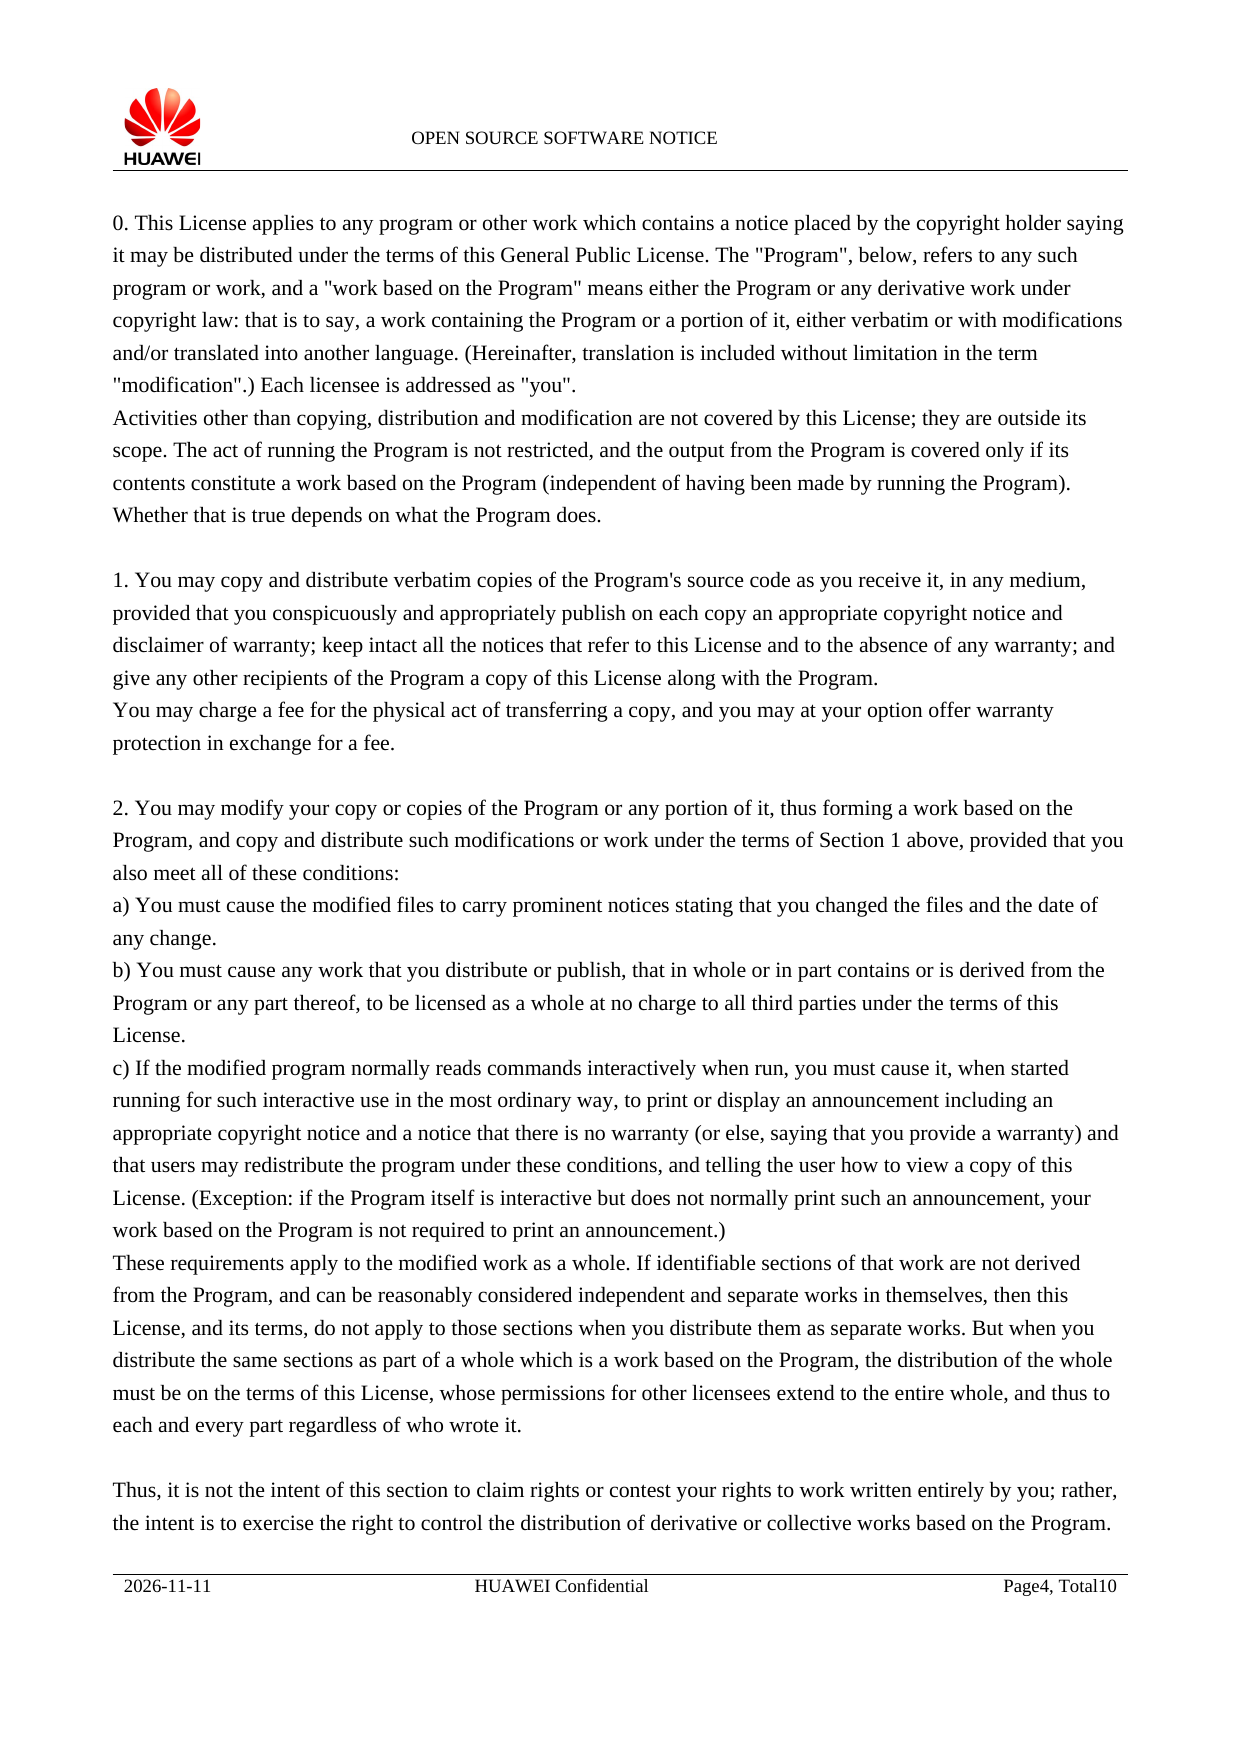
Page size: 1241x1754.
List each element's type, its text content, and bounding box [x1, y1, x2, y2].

text You may charge a fee for the physical act of transferring a copy, and you may at your option offer warranty protection in exchange for a fee. [112, 694, 1128, 759]
text a) You must cause the modified files to carry prominent notices stating that you changed the files and the date of any change. [112, 889, 1128, 954]
text 2. You may modify your copy or copies of the Program or any portion of it, thus forming a work based on the Program, and copy and distribute such modifications or work under the terms of Section 1 above, provided that you also meet all of these conditions: [112, 791, 1128, 889]
text c) If the modified program normally reads commands interactively when run, you must cause it, when started running for such interactive use in the most ordinary way, to print or display an announcement including an appropriate copyright notice and a notice that there is no warranty (or else, saying that you provide a warranty) and that users may redistribute the program under these conditions, and telling the user how to view a copy of this License. (Exception: if the Program itself is interactive but does not normally print such an announcement, your work based on the Program is not required to print an announcement.) [112, 1051, 1128, 1246]
text Activities other than copying, distribution and modification are not covered by this License; they are outside its scope. The act of running the Program is not restricted, and the output from the Program is covered only if its contents constitute a work based on the Program (independent of having been made by running the Program). Whether that is true depends on what the Program does. [112, 401, 1128, 531]
text 0. This License applies to any program or other work which contains a notice placed by the copyright holder saying it may be distributed under the terms of this General Public License. The "Program", below, refers to any such program or work, and a "work based on the Program" means either the Program or any derivative work under copyright law: that is to say, a work containing the Program or a portion of it, either verbatim or with modifications and/or translated into another language. (Hereinafter, translation is included without limitation in the term "modification".) Each licensee is addressed as "you". [112, 206, 1128, 401]
text These requirements apply to the modified work as a whole. If identifiable sections of that work are not derived from the Program, and can be reasonably considered independent and separate works in themselves, then this License, and its terms, do not apply to those sections when you distribute them as separate works. But when you distribute the same sections as part of a whole which is a work based on the Program, the distribution of the whole must be on the terms of this License, whose permissions for other licensees extend to the entire whole, and thus to each and every part regardless of who wrote it. [112, 1246, 1128, 1441]
text Thus, it is not the intent of this section to claim rights or contest your rights to work written entirely by you; rather, the intent is to exercise the right to control the distribution of derivative or collective works based on the Program. [112, 1474, 1128, 1539]
picture [124, 88, 201, 165]
text b) You must cause any work that you distribute or publish, that in whole or in part contains or is derived from the Program or any part thereof, to be licensed as a whole at no charge to all third parties under the terms of this License. [112, 954, 1128, 1051]
text 1. You may copy and distribute verbatim copies of the Program's source code as you receive it, in any medium, provided that you conspicuously and appropriately publish on each copy an appropriate copyright notice and disclaimer of warranty; keep intact all the notices that refer to this License and to the absence of any warranty; and give any other recipients of the Program a copy of this License along with the Program. [112, 564, 1128, 694]
